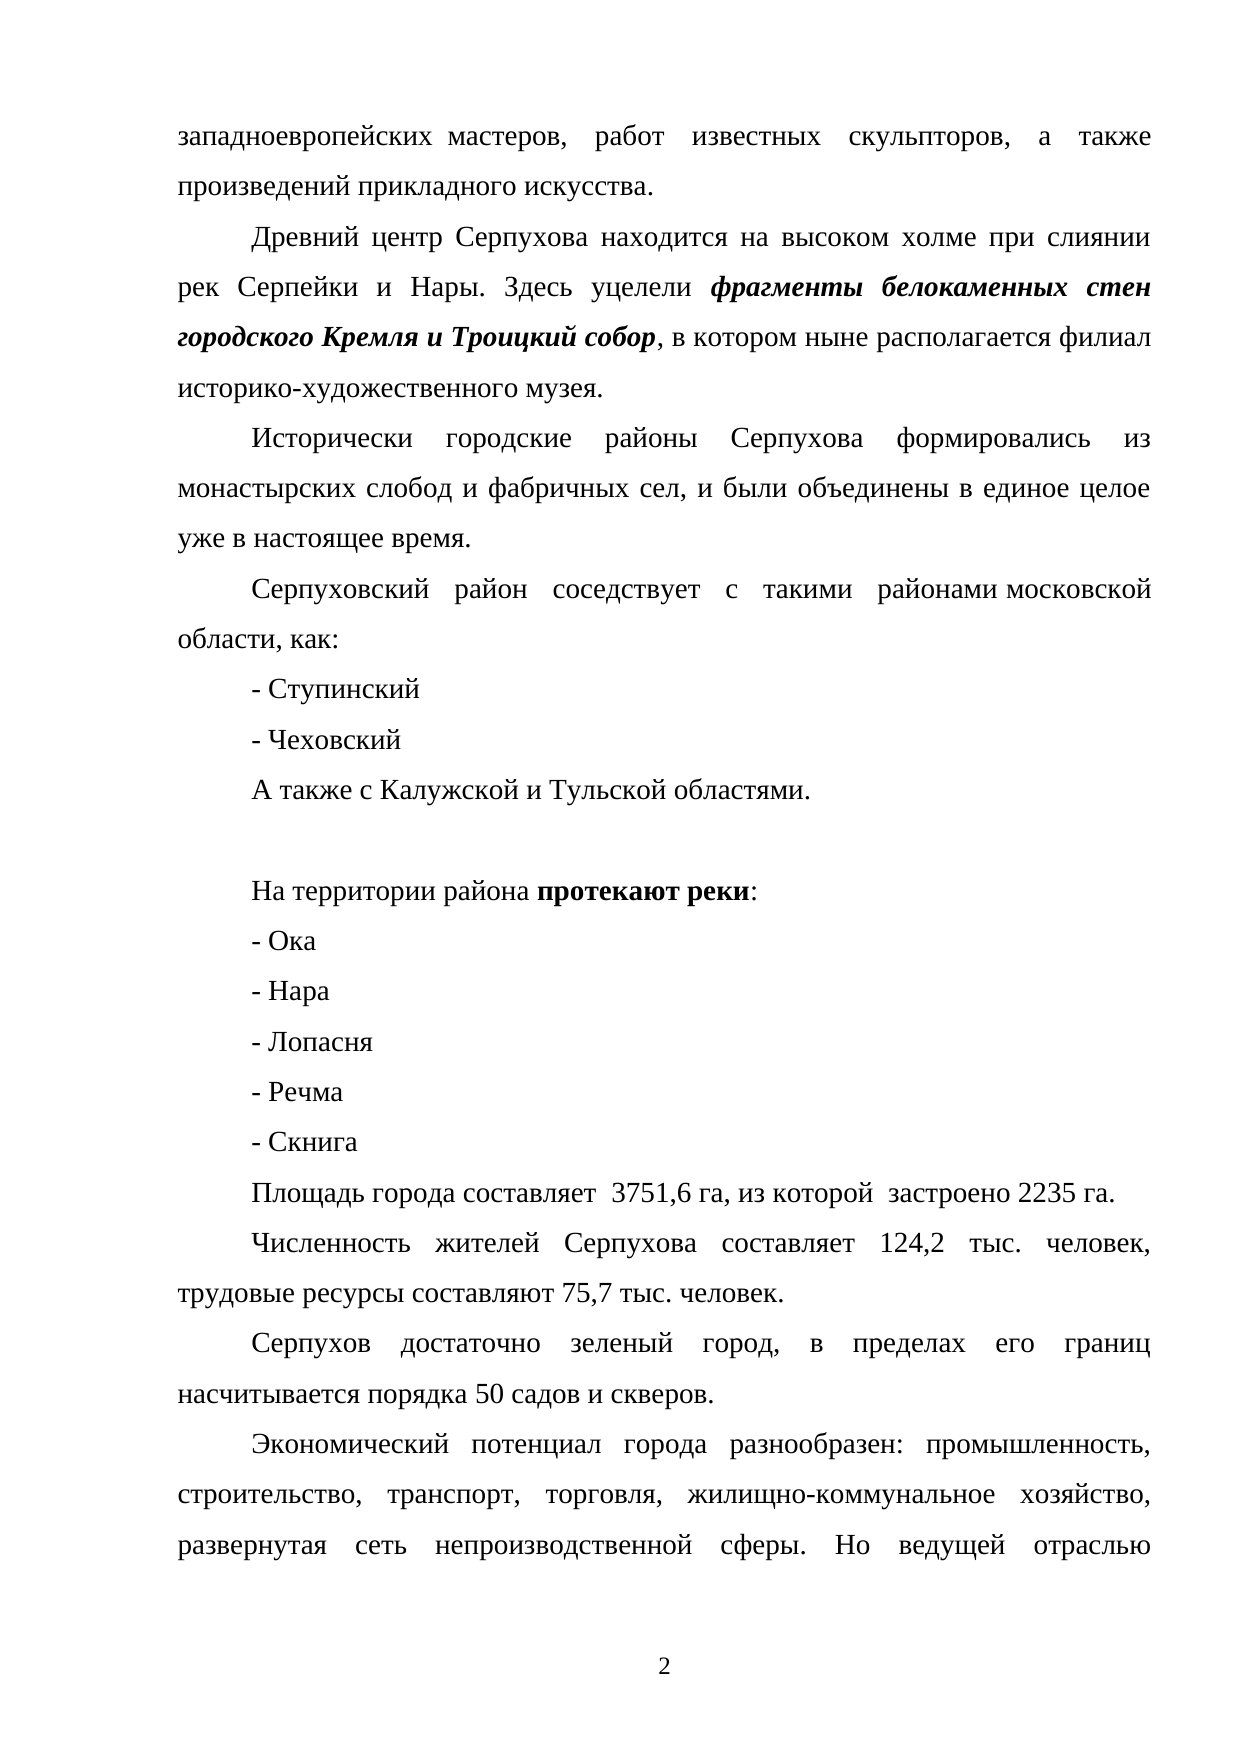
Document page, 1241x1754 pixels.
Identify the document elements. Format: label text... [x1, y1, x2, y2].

text Площадь города составляет , из которой застроено . [177, 1175, 1152, 1208]
text - Скнига [177, 1124, 1152, 1158]
text - Ступинский [177, 672, 1152, 705]
text - Лопасня [177, 1024, 1152, 1057]
text - Нара [177, 973, 1152, 1007]
text - Ока [177, 923, 1152, 957]
text Серпухов достаточно зеленый город, в пределах его границ насчитывается порядка 50 садов и скверов. [177, 1326, 1152, 1409]
text - Речма [177, 1074, 1152, 1108]
text - Чеховский [177, 722, 1152, 755]
text Исторически городские районы Серпухова формировались из монастырских слобод и фабричных сел, и были объединены в единое целое уже в настоящее время. [177, 420, 1152, 554]
text Древний центр Серпухова находится на высоком холме при слиянии рек Серпейки и Нары. Здесь уцелели фрагменты белокаменных стен городского Кремля и Троицкий собор, в котором ныне располагается филиал историко-художественного музея. [177, 219, 1152, 403]
text На территории района протекают реки: [177, 873, 1152, 906]
text Серпуховский район соседствует с такими районами московской области, как: [177, 571, 1152, 655]
text А также с Калужской и Тульской областями. [177, 772, 1152, 806]
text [177, 118, 1152, 202]
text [177, 1426, 1152, 1560]
text Численность жителей Серпухова составляет 124,2 тыс. человек, трудовые ресурсы составляют 75,7 тыс. человек. [177, 1225, 1152, 1309]
